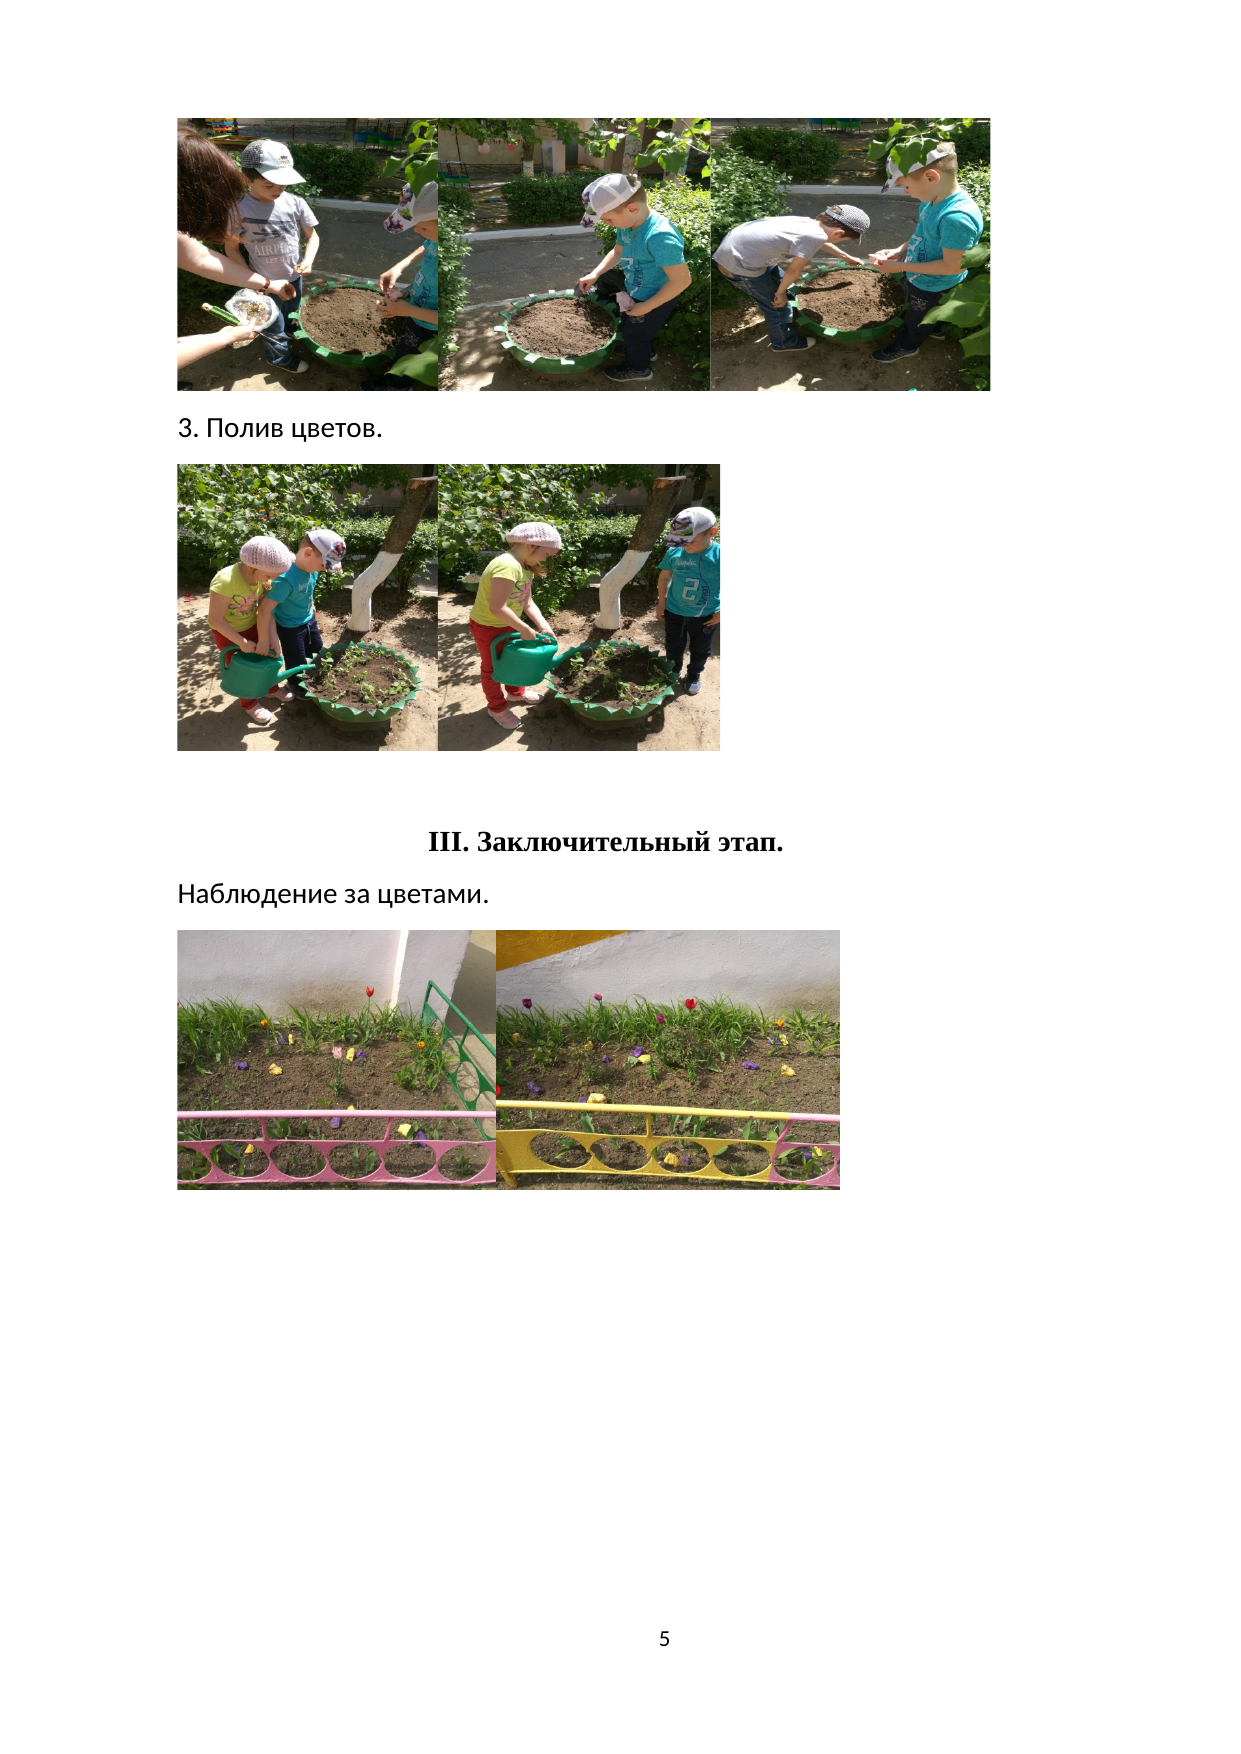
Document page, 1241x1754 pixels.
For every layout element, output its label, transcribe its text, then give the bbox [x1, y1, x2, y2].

text 3. Полив цветов. [177, 409, 1152, 445]
text Наблюдение за цветами. [177, 875, 1152, 911]
picture [177, 930, 840, 1190]
picture [177, 118, 991, 391]
picture [177, 464, 721, 751]
text III. Заключительный этап. [177, 824, 1152, 858]
